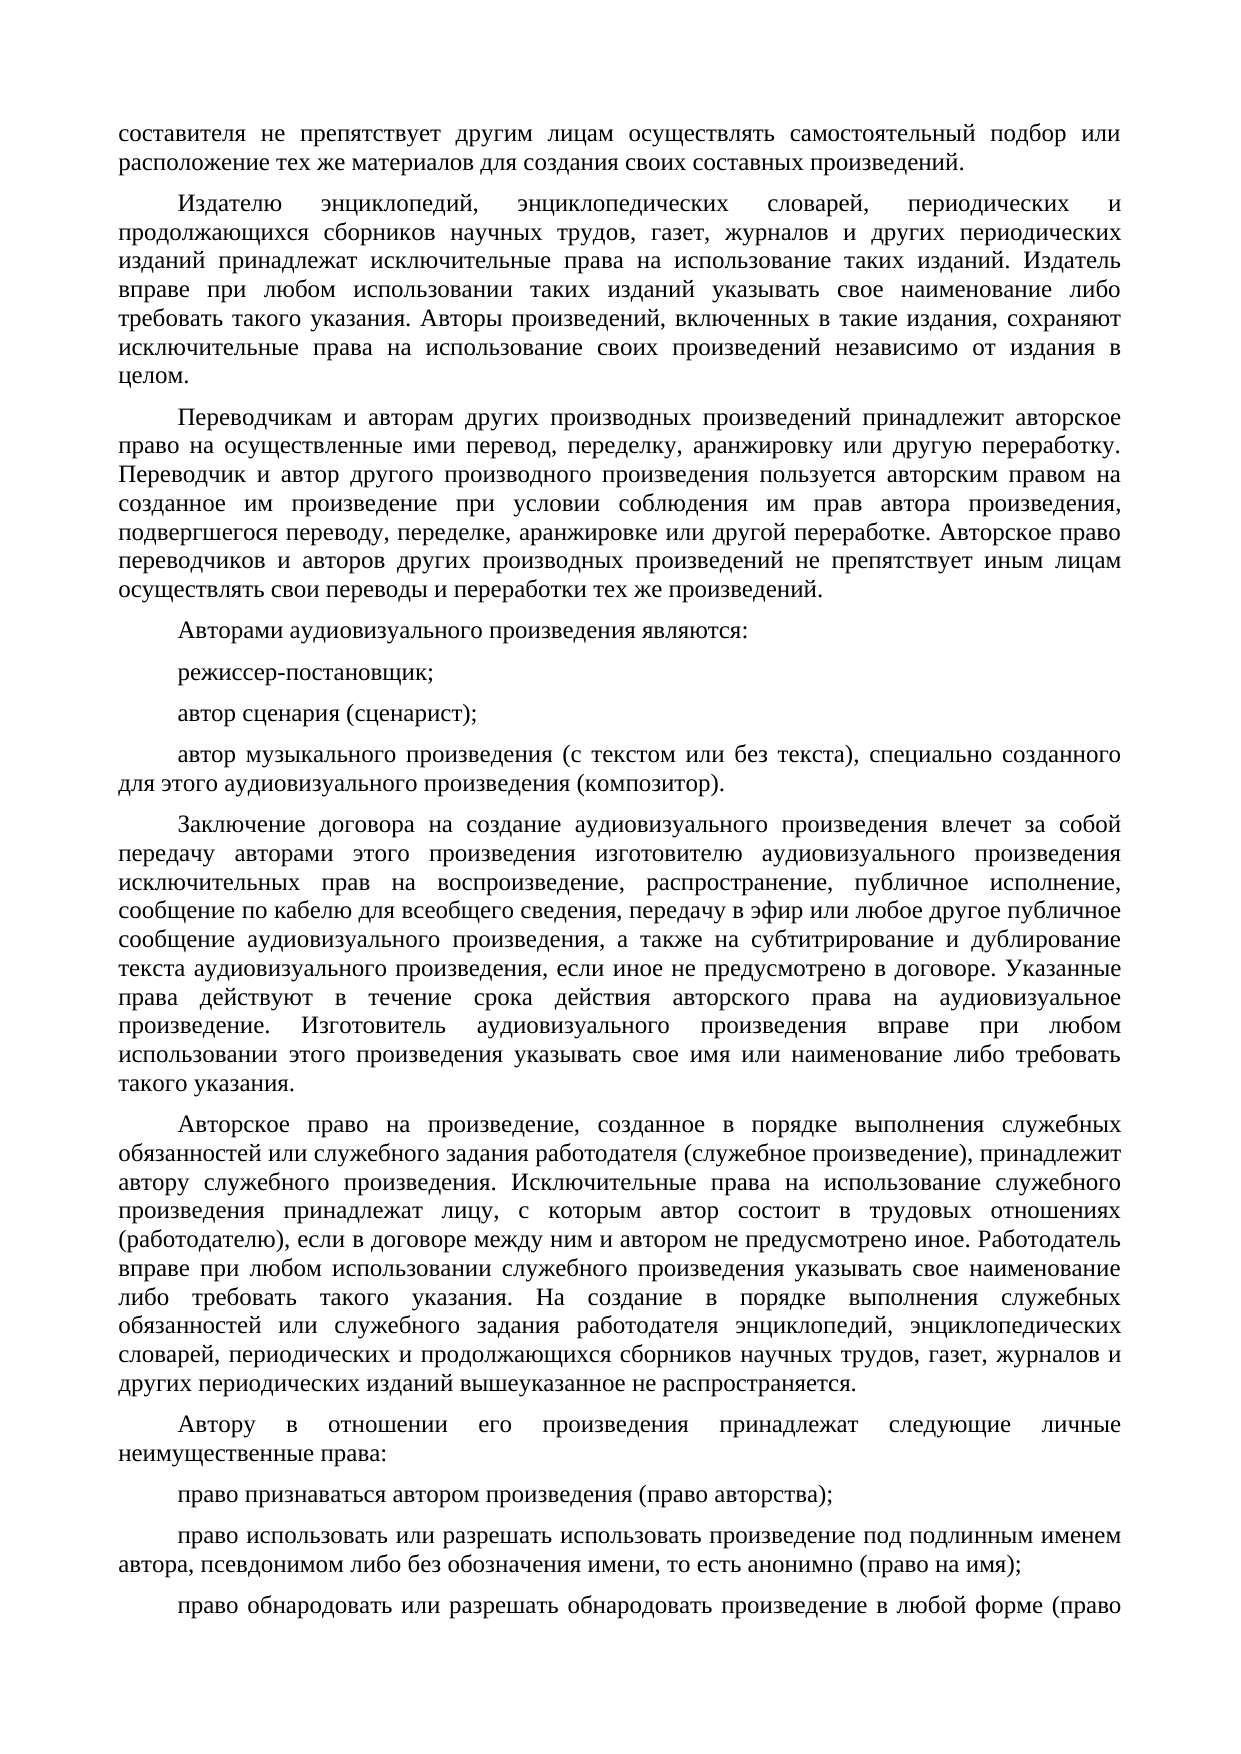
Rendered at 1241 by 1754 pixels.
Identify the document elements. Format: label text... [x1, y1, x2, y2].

text режиссер-постановщик; [118, 657, 1122, 686]
text Авторское право на произведение, созданное в порядке выполнения служебных обязанностей или служебного задания работодателя (служебное произведение), принадлежит автору служебного произведения. Исключительные права на использование служебного произведения принадлежат лицу, с которым автор состоит в трудовых отношениях (работодателю), если в договоре между ним и автором не предусмотрено иное. Работодатель вправе при любом использовании служебного произведения указывать свое наименование либо требовать такого указания. На создание в порядке выполнения служебных обязанностей или служебного задания работодателя энциклопедий, энциклопедических словарей, периодических и продолжающихся сборников научных трудов, газет, журналов и других периодических изданий вышеуказанное не распространяется. [118, 1109, 1122, 1397]
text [118, 118, 1122, 176]
text Заключение договора на создание аудиовизуального произведения влечет за собой передачу авторами этого произведения изготовителю аудиовизуального произведения исключительных прав на воспроизведение, распространение, публичное исполнение, сообщение по кабелю для всеобщего сведения, передачу в эфир или любое другое публичное сообщение аудиовизуального произведения, а также на субтитрирование и дублирование текста аудиовизуального произведения, если иное не предусмотрено в договоре. Указанные права действуют в течение срока действия авторского права на аудиовизуальное произведение. Изготовитель аудиовизуального произведения вправе при любом использовании этого произведения указывать свое имя или наименование либо требовать такого указания. [118, 809, 1122, 1097]
text Авторами аудиовизуального произведения являются: [118, 616, 1122, 644]
text автор музыкального произведения (с текстом или без текста), специально созданного для этого аудиовизуального произведения (композитор). [118, 739, 1122, 797]
text Издателю энциклопедий, энциклопедических словарей, периодических и продолжающихся сборников научных трудов, газет, журналов и других периодических изданий принадлежат исключительные права на использование таких изданий. Издатель вправе при любом использовании таких изданий указывать свое наименование либо требовать такого указания. Авторы произведений, включенных в такие издания, сохраняют исключительные права на использование своих произведений независимо от издания в целом. [118, 188, 1122, 389]
text Автору в отношении его произведения принадлежат следующие личные неимущественные права: [118, 1409, 1122, 1467]
text Переводчикам и авторам других производных произведений принадлежит авторское право на осуществленные ими перевод, переделку, аранжировку или другую переработку. Переводчик и автор другого производного произведения пользуется авторским правом на созданное им произведение при условии соблюдения им прав автора произведения, подвергшегося переводу, переделке, аранжировке или другой переработке. Авторское право переводчиков и авторов других производных произведений не препятствует иным лицам осуществлять свои переводы и переработки тех же произведений. [118, 402, 1122, 603]
text право признаваться автором произведения (право авторства); [118, 1479, 1122, 1508]
text право использовать или разрешать использовать произведение под подлинным именем автора, псевдонимом либо без обозначения имени, то есть анонимно (право на имя); [118, 1521, 1122, 1578]
text автор сценария (сценарист); [118, 698, 1122, 727]
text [118, 1591, 1122, 1619]
